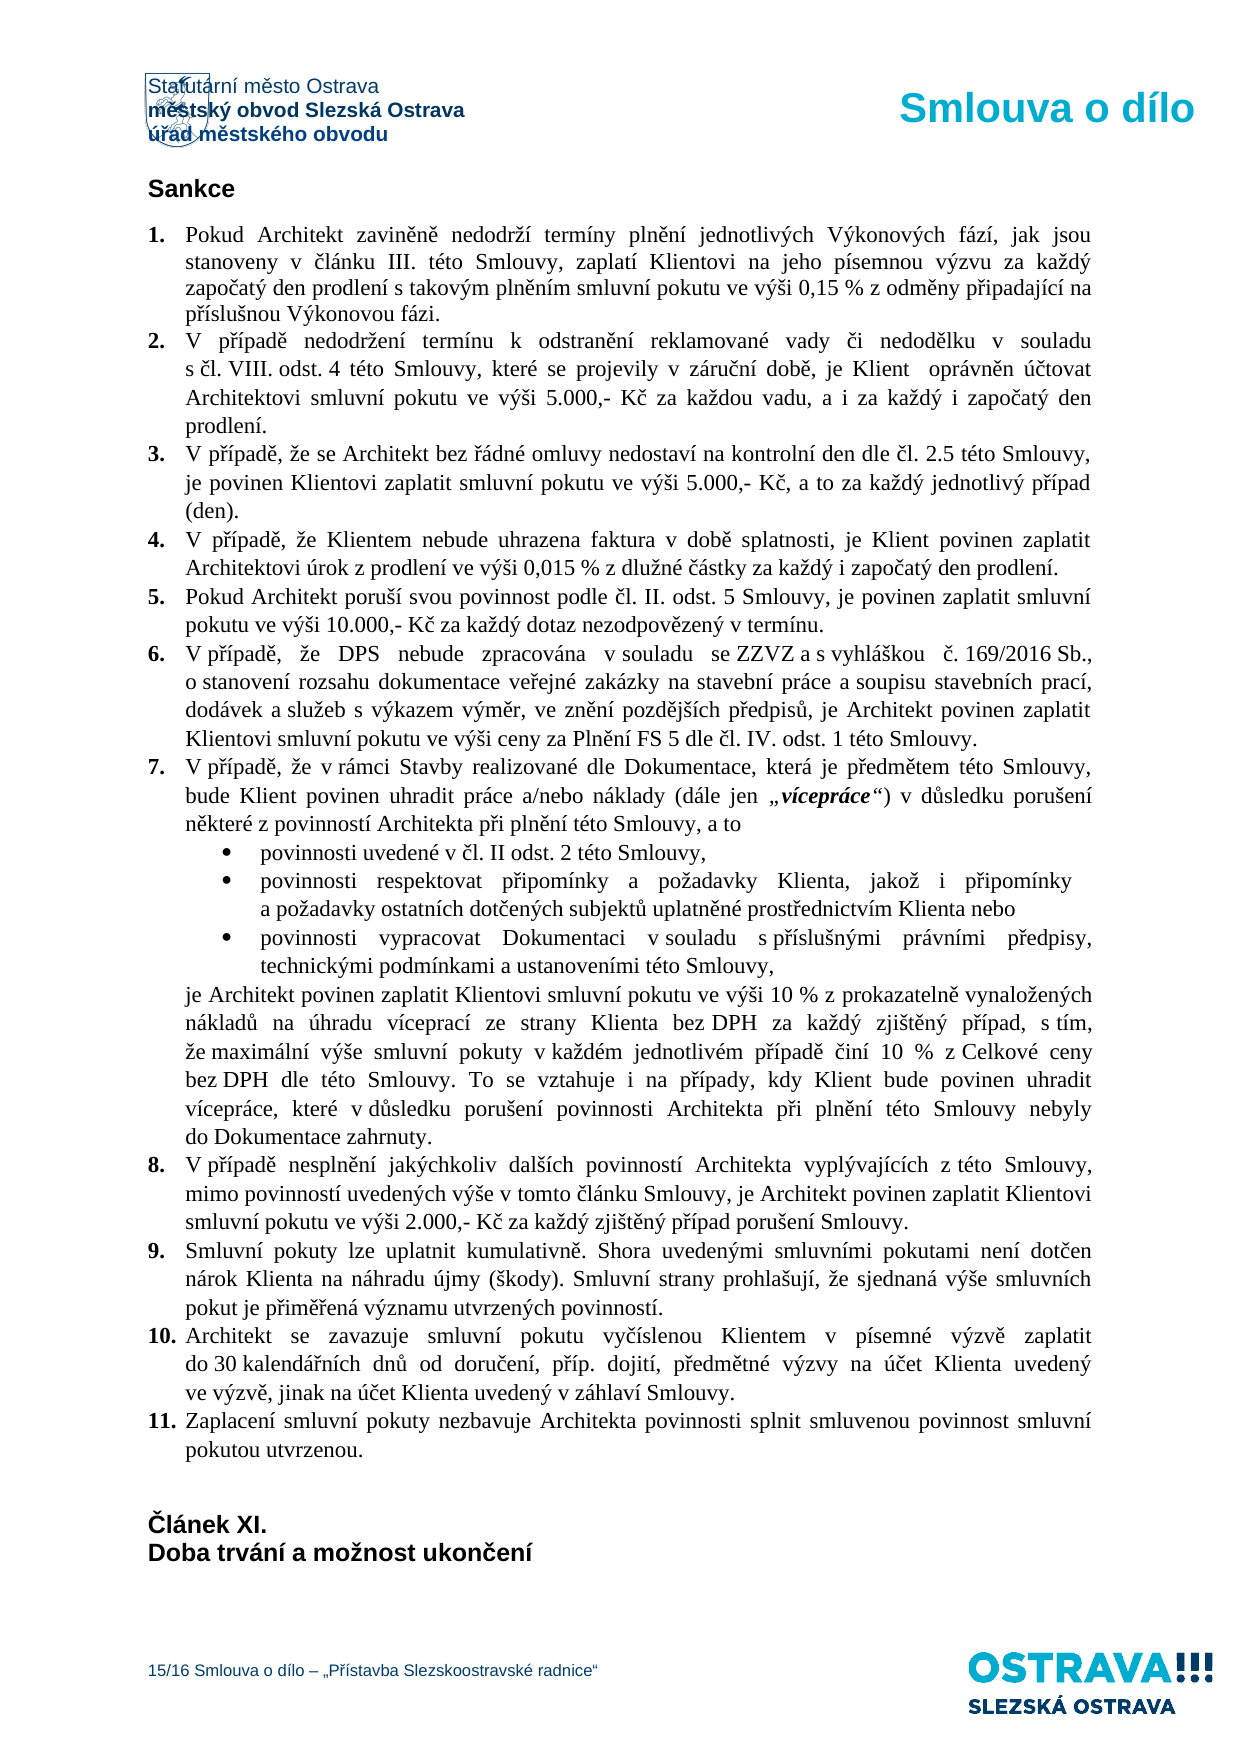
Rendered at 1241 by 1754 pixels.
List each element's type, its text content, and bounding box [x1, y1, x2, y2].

list V případě, že v rámci Stavby realizované dle Dokumentace, která je předmětem této Smlouvy, bude Klient povinen uhradit práce a/nebo náklady (dále jen „vícepráce“) v důsledku porušení některé z povinností Architekta při plnění této Smlouvy, a to [148, 753, 1093, 837]
list V případě nedodržení termínu k odstranění reklamované vady či nedodělku v souladu s čl. VIII. odst. 4 této Smlouvy, které se projevily v záruční době, je Klient oprávněn účtovat Architektovi smluvní pokutu ve výši 5.000,- Kč za každou vadu, a i za každý i započatý den prodlení. [148, 327, 1093, 438]
picture [968, 1652, 1213, 1714]
list Pokud Architekt poruší svou povinnost podle čl. II. odst. 5 Smlouvy, je povinen zaplatit smluvní pokutu ve výši 10.000,- Kč za každý dotaz nezodpovězený v termínu. [148, 583, 1093, 637]
list Architekt se zavazuje smluvní pokutu vyčíslenou Klientem v písemné výzvě zaplatit do 30 kalendářních dnů od doručení, příp. dojití, předmětné výzvy na účet Klienta uvedený ve výzvě, jinak na účet Klienta uvedený v záhlaví Smlouvy. [148, 1322, 1093, 1405]
text Sankce [148, 174, 1093, 202]
list povinnosti uvedené v čl. II odst. 2 této Smlouvy, [223, 839, 1093, 865]
list je Architekt povinen zaplatit Klientovi smluvní pokutu ve výši 10 % z prokazatelně vynaložených nákladů na úhradu víceprací ze strany Klienta bez DPH za každý zjištěný případ, s tím, že maximální výše smluvní pokuty v každém jednotlivém případě činí 10 % z Celkové ceny bez DPH dle této Smlouvy. To se vztahuje i na případy, kdy Klient bude povinen uhradit vícepráce, které v důsledku porušení povinnosti Architekta při plnění této Smlouvy nebyly do Dokumentace zahrnuty. [185, 981, 1093, 1149]
list V případě, že se Architekt bez řádné omluvy nedostaví na kontrolní den dle čl. 2.5 této Smlouvy, je povinen Klientovi zaplatit smluvní pokutu ve výši 5.000,- Kč, a to za každý jednotlivý případ (den). [148, 441, 1093, 524]
list Zaplacení smluvní pokuty nezbavuje Architekta povinnosti splnit smluvenou povinnost smluvní pokutou utvrzenou. [148, 1407, 1093, 1462]
picture [144, 72, 211, 148]
list Pokud Architekt zaviněně nedodrží termíny plnění jednotlivých Výkonových fází, jak jsou stanoveny v článku III. této Smlouvy, zaplatí Klientovi na jeho písemnou výzvu za každý započatý den prodlení s takovým plněním smluvní pokutu ve výši 0,15 % z odměny připadající na příslušnou Výkonovou fázi. [148, 221, 1093, 327]
list povinnosti vypracovat Dokumentaci v souladu s příslušnými právními předpisy, technickými podmínkami a ustanoveními této Smlouvy, [223, 924, 1093, 979]
text Doba trvání a možnost ukončení [148, 1538, 1093, 1567]
list povinnosti respektovat připomínky a požadavky Klienta, jakož i připomínky a požadavky ostatních dotčených subjektů uplatněné prostřednictvím Klienta nebo [223, 867, 1093, 922]
list Smluvní pokuty lze uplatnit kumulativně. Shora uvedenými smluvními pokutami není dotčen nárok Klienta na náhradu újmy (škody). Smluvní strany prohlašují, že sjednaná výše smluvních pokut je přiměřená významu utvrzených povinností. [148, 1237, 1093, 1320]
list V případě, že Klientem nebude uhrazena faktura v době splatnosti, je Klient povinen zaplatit Architektovi úrok z prodlení ve výši 0,015 % z dlužné částky za každý i započatý den prodlení. [148, 526, 1093, 581]
list V případě, že DPS nebude zpracována v souladu se ZZVZ a s vyhláškou č. 169/2016 Sb., o stanovení rozsahu dokumentace veřejné zakázky na stavební práce a soupisu stavebních prací, dodávek a služeb s výkazem výměr, ve znění pozdějších předpisů, je Architekt povinen zaplatit Klientovi smluvní pokutu ve výši ceny za Plnění FS 5 dle čl. IV. odst. 1 této Smlouvy. [148, 639, 1093, 751]
list V případě nesplnění jakýchkoliv dalších povinností Architekta vyplývajících z této Smlouvy, mimo povinností uvedených výše v tomto článku Smlouvy, je Architekt povinen zaplatit Klientovi smluvní pokutu ve výši 2.000,- Kč za každý zjištěný případ porušení Smlouvy. [148, 1151, 1093, 1235]
text Článek XI. [148, 1510, 1093, 1538]
